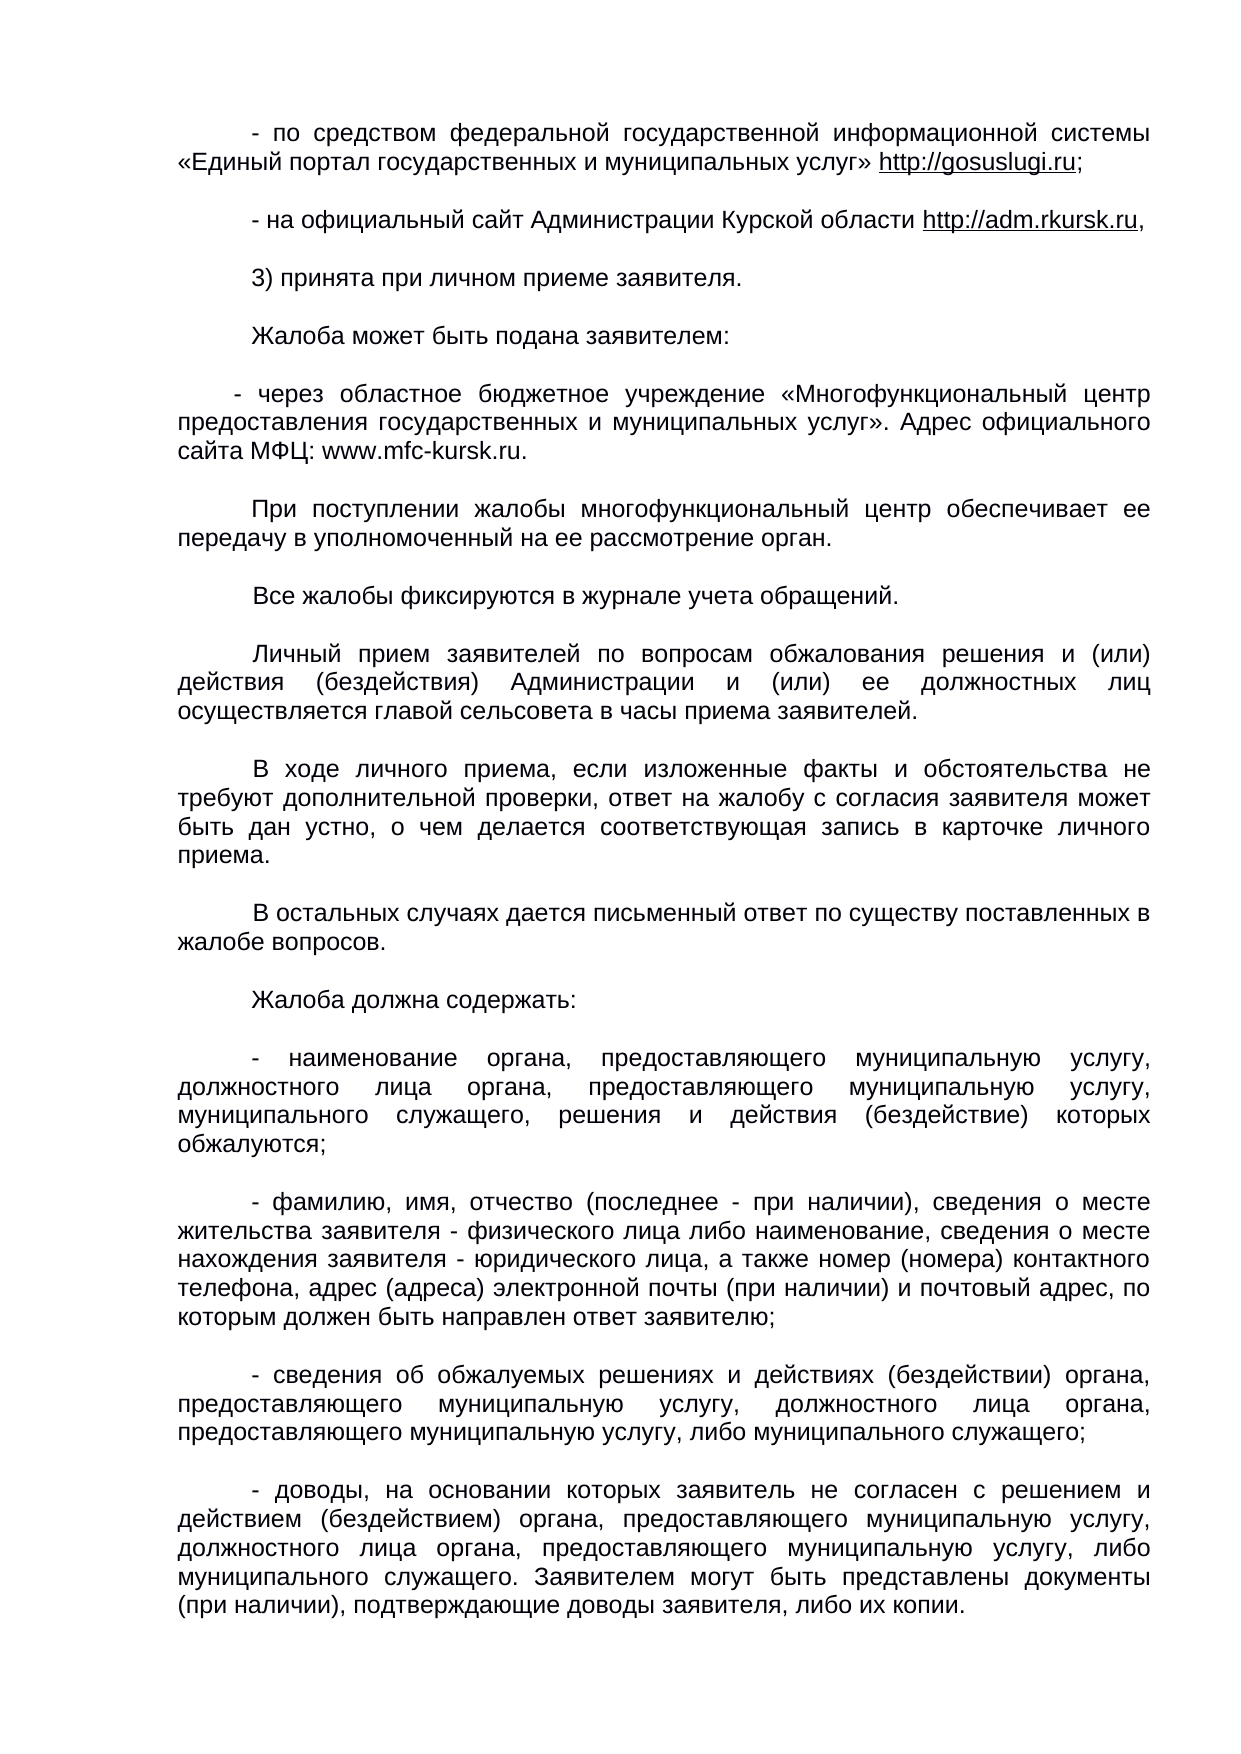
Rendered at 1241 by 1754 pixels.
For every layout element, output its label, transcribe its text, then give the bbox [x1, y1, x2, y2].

text Жалоба может быть подана заявителем: [177, 321, 1152, 349]
text Все жалобы фиксируются в журнале учета обращений. [177, 581, 1152, 609]
text Жалоба должна содержать: [177, 985, 1152, 1013]
text - сведения об обжалуемых решениях и действиях (бездействии) органа, предоставляющего муниципальную услугу, должностного лица органа, предоставляющего муниципальную услугу, либо муниципального служащего; [177, 1360, 1152, 1446]
text В остальных случаях дается письменный ответ по существу поставленных в жалобе вопросов. [177, 898, 1152, 956]
text При поступлении жалобы многофункциональный центр обеспечивает ее передачу в уполномоченный на ее рассмотрение орган. [177, 494, 1152, 551]
text - фамилию, имя, отчество (последнее - при наличии), сведения о месте жительства заявителя - физического лица либо наименование, сведения о месте нахождения заявителя - юридического лица, а также номер (номера) контактного телефона, адрес (адреса) электронной почты (при наличии) и почтовый адрес, по которым должен быть направлен ответ заявителю; [177, 1187, 1152, 1331]
text - через областное бюджетное учреждение «Многофункциональный центр предоставления государственных и муниципальных услуг». Адрес официального сайта МФЦ: www.mfc-kursk.ru. [177, 378, 1152, 465]
text - по средством федеральной государственной информационной системы «Единый портал государственных и муниципальных услуг» http://gosuslugi.ru; [177, 118, 1152, 176]
text - наименование органа, предоставляющего муниципальную услугу, должностного лица органа, предоставляющего муниципальную услугу, муниципального служащего, решения и действия (бездействие) которых обжалуются; [177, 1043, 1152, 1158]
text - на официальный сайт Администрации Курской области http://adm.rkursk.ru, [177, 205, 1152, 233]
text - доводы, на основании которых заявитель не согласен с решением и действием (бездействием) органа, предоставляющего муниципальную услугу, должностного лица органа, предоставляющего муниципальную услугу, либо муниципального служащего. Заявителем могут быть представлены документы (при наличии), подтверждающие доводы заявителя, либо их копии. [177, 1475, 1152, 1619]
text Личный прием заявителей по вопросам обжалования решения и (или) действия (бездействия) Администрации и (или) ее должностных лиц осуществляется главой сельсовета в часы приема заявителей. [177, 638, 1152, 725]
text В ходе личного приема, если изложенные факты и обстоятельства не требуют дополнительной проверки, ответ на жалобу с согласия заявителя может быть дан устно, о чем делается соответствующая запись в карточке личного приема. [177, 754, 1152, 869]
text 3) принята при личном приеме заявителя. [177, 263, 1152, 291]
